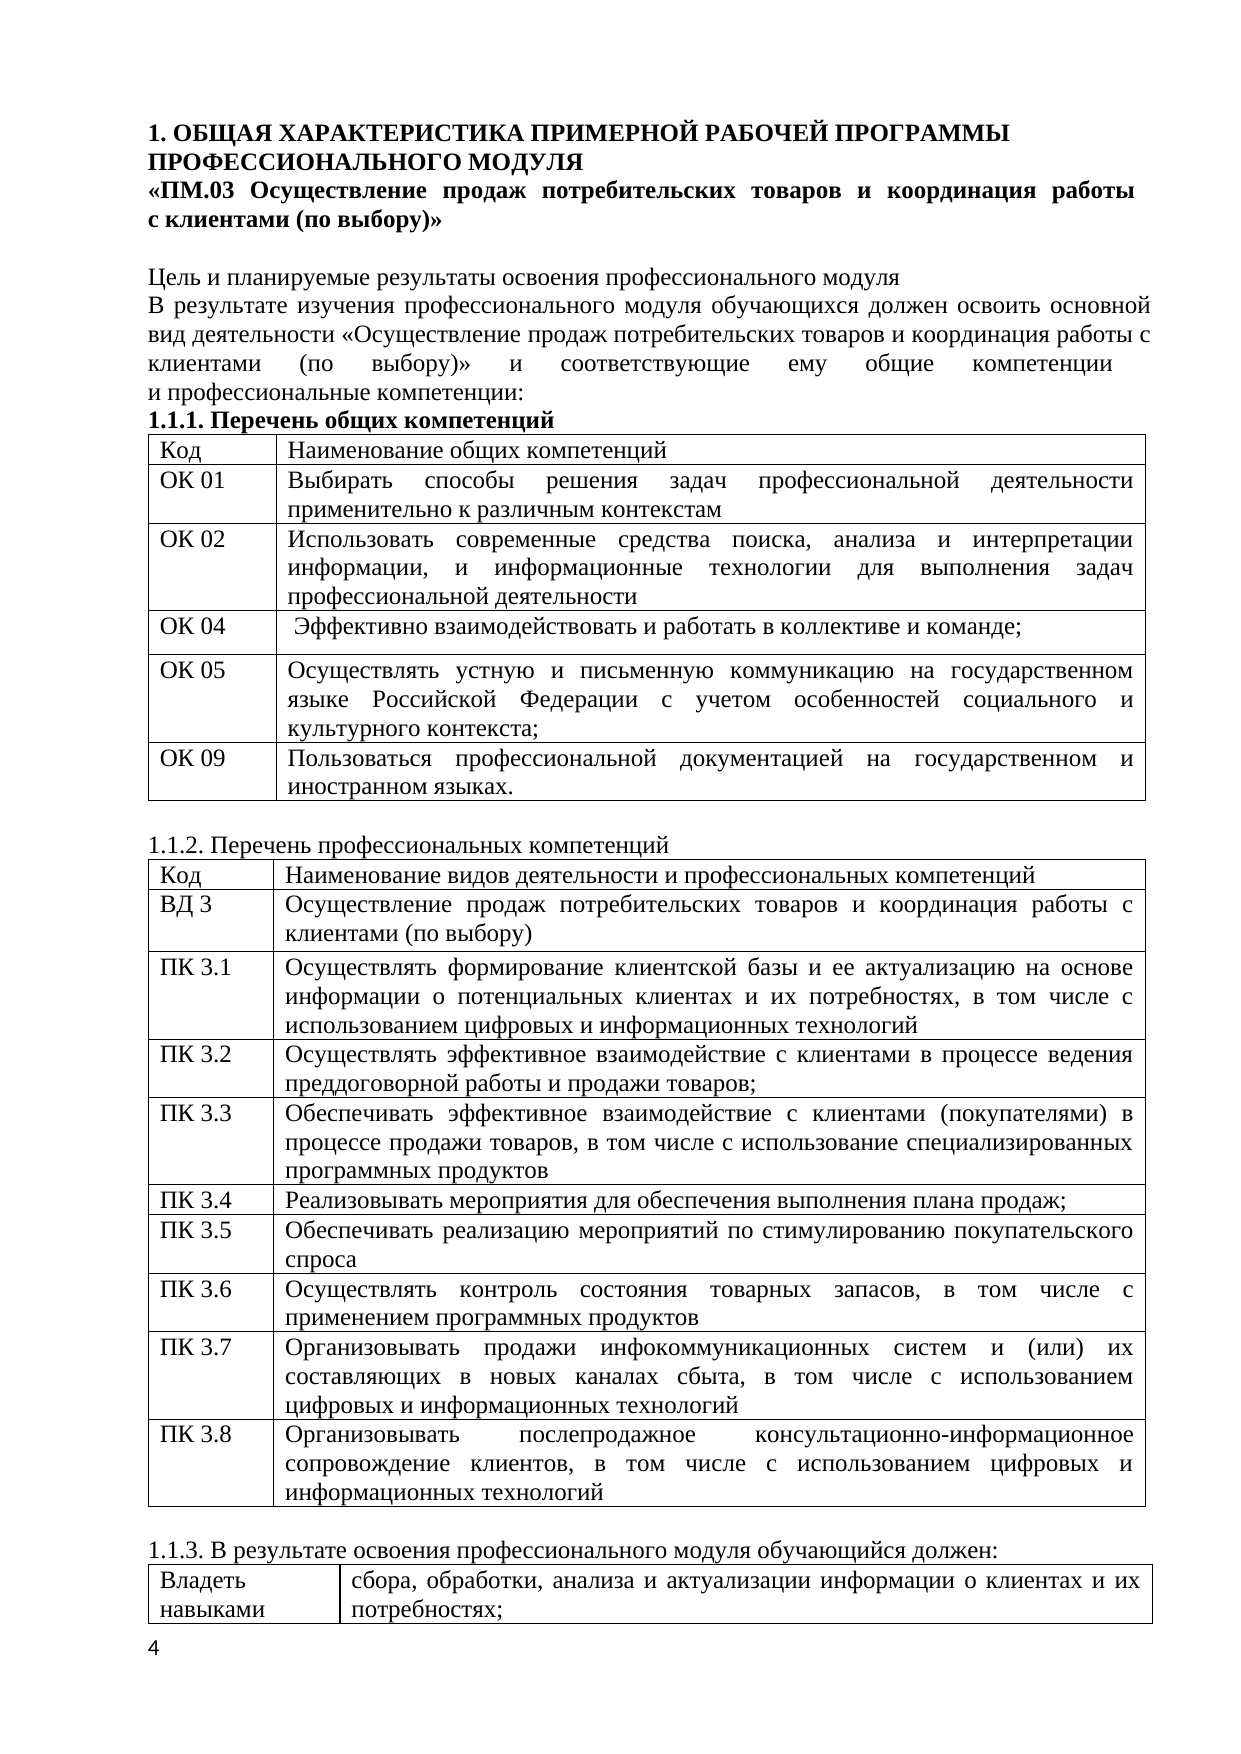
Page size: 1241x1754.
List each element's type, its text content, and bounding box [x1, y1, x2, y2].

table_cell ПК 3.1 [149, 952, 273, 1038]
text ПРОФЕССИОНАЛЬНОГО МОДУЛЯ [148, 147, 1152, 176]
table_cell ПК 3.2 [149, 1040, 273, 1097]
table_cell Осуществлять формирование клиентской базы и ее актуализацию на основе информации о потенциальных клиентах и их потребностях, в том числе с использованием цифровых и информационных технологий [274, 952, 1145, 1038]
table_cell ПК 3.4 [149, 1185, 273, 1214]
text 1.1.3. В результате освоения профессионального модуля обучающийся должен: [148, 1536, 1152, 1564]
text 1. ОБЩАЯ ХАРАКТЕРИСТИКА ПРИМЕРНОЙ РАБОЧЕЙ ПРОГРАММЫ [148, 118, 1152, 147]
table_cell ПК 3.3 [149, 1098, 273, 1184]
table_cell ОК 09 [149, 743, 276, 800]
table_header Владеть навыками [149, 1565, 339, 1623]
table_cell Обеспечивать эффективное взаимодействие с клиентами (покупателями) в процессе продажи товаров, в том числе с использование специализированных программных продуктов [274, 1098, 1145, 1184]
text «ПМ.03 Осуществление продаж потребительских товаров и координация работы с клиентами (по выбору)» [148, 176, 1152, 233]
table_cell ПК 3.8 [149, 1420, 273, 1506]
table_cell Обеспечивать реализацию мероприятий по стимулированию покупательского спроса [274, 1215, 1145, 1273]
table_cell Пользоваться профессиональной документацией на государственном и иностранном языках. [277, 743, 1145, 800]
text Цель и планируемые результаты освоения профессионального модуля [148, 262, 1152, 291]
table_header Наименование видов деятельности и профессиональных компетенций [274, 860, 1145, 888]
text 1.1.2. Перечень профессиональных компетенций [148, 830, 1152, 859]
table_cell ВД 3 [149, 890, 273, 951]
table_cell ПК 3.5 [149, 1215, 273, 1273]
table_cell Осуществлять эффективное взаимодействие с клиентами в процессе ведения преддоговорной работы и продажи товаров; [274, 1040, 1145, 1097]
text В результате изучения профессионального модуля обучающихся должен освоить основной вид деятельности «Осуществление продаж потребительских товаров и координация работы с клиентами (по выбору)» и соответствующие ему общие компетенции и профессиональные компетенции: [148, 291, 1152, 406]
table_cell Использовать современные средства поиска, анализа и интерпретации информации, и информационные технологии для выполнения задач профессиональной деятельности [277, 524, 1145, 610]
table_cell Выбирать способы решения задач профессиональной деятельности применительно к различным контекстам [277, 465, 1145, 523]
table_cell Осуществлять контроль состояния товарных запасов, в том числе с применением программных продуктов [274, 1274, 1145, 1331]
table_header Код [149, 435, 276, 464]
table_cell Осуществление продаж потребительских товаров и координация работы с клиентами (по выбору) [274, 890, 1145, 951]
table_cell Организовывать продажи инфокоммуникационных систем и (или) их составляющих в новых каналах сбыта, в том числе с использованием цифровых и информационных технологий [274, 1332, 1145, 1418]
table_cell Организовывать послепродажное консультационно-информационное сопровождение клиентов, в том числе с использованием цифровых и информационных технологий [274, 1420, 1145, 1506]
table_cell ПК 3.6 [149, 1274, 273, 1331]
table_cell Осуществлять устную и письменную коммуникацию на государственном языке Российской Федерации с учетом особенностей социального и культурного контекста; [277, 655, 1145, 742]
table_header Код [149, 860, 273, 888]
table_cell Эффективно взаимодействовать и работать в коллективе и команде; [277, 611, 1145, 654]
table_header Наименование общих компетенций [277, 435, 1145, 464]
table_cell ПК 3.7 [149, 1332, 273, 1418]
table_cell ОК 02 [149, 524, 276, 610]
text 1.1.1. Перечень общих компетенций [148, 406, 1152, 434]
table_header сбора, обработки, анализа и актуализации информации о клиентах и их потребностях; [341, 1565, 1152, 1623]
table_cell Реализовывать мероприятия для обеспечения выполнения плана продаж; [274, 1185, 1145, 1214]
table_cell ОК 04 [149, 611, 276, 654]
table_cell ОК 05 [149, 655, 276, 742]
table_cell ОК 01 [149, 465, 276, 523]
